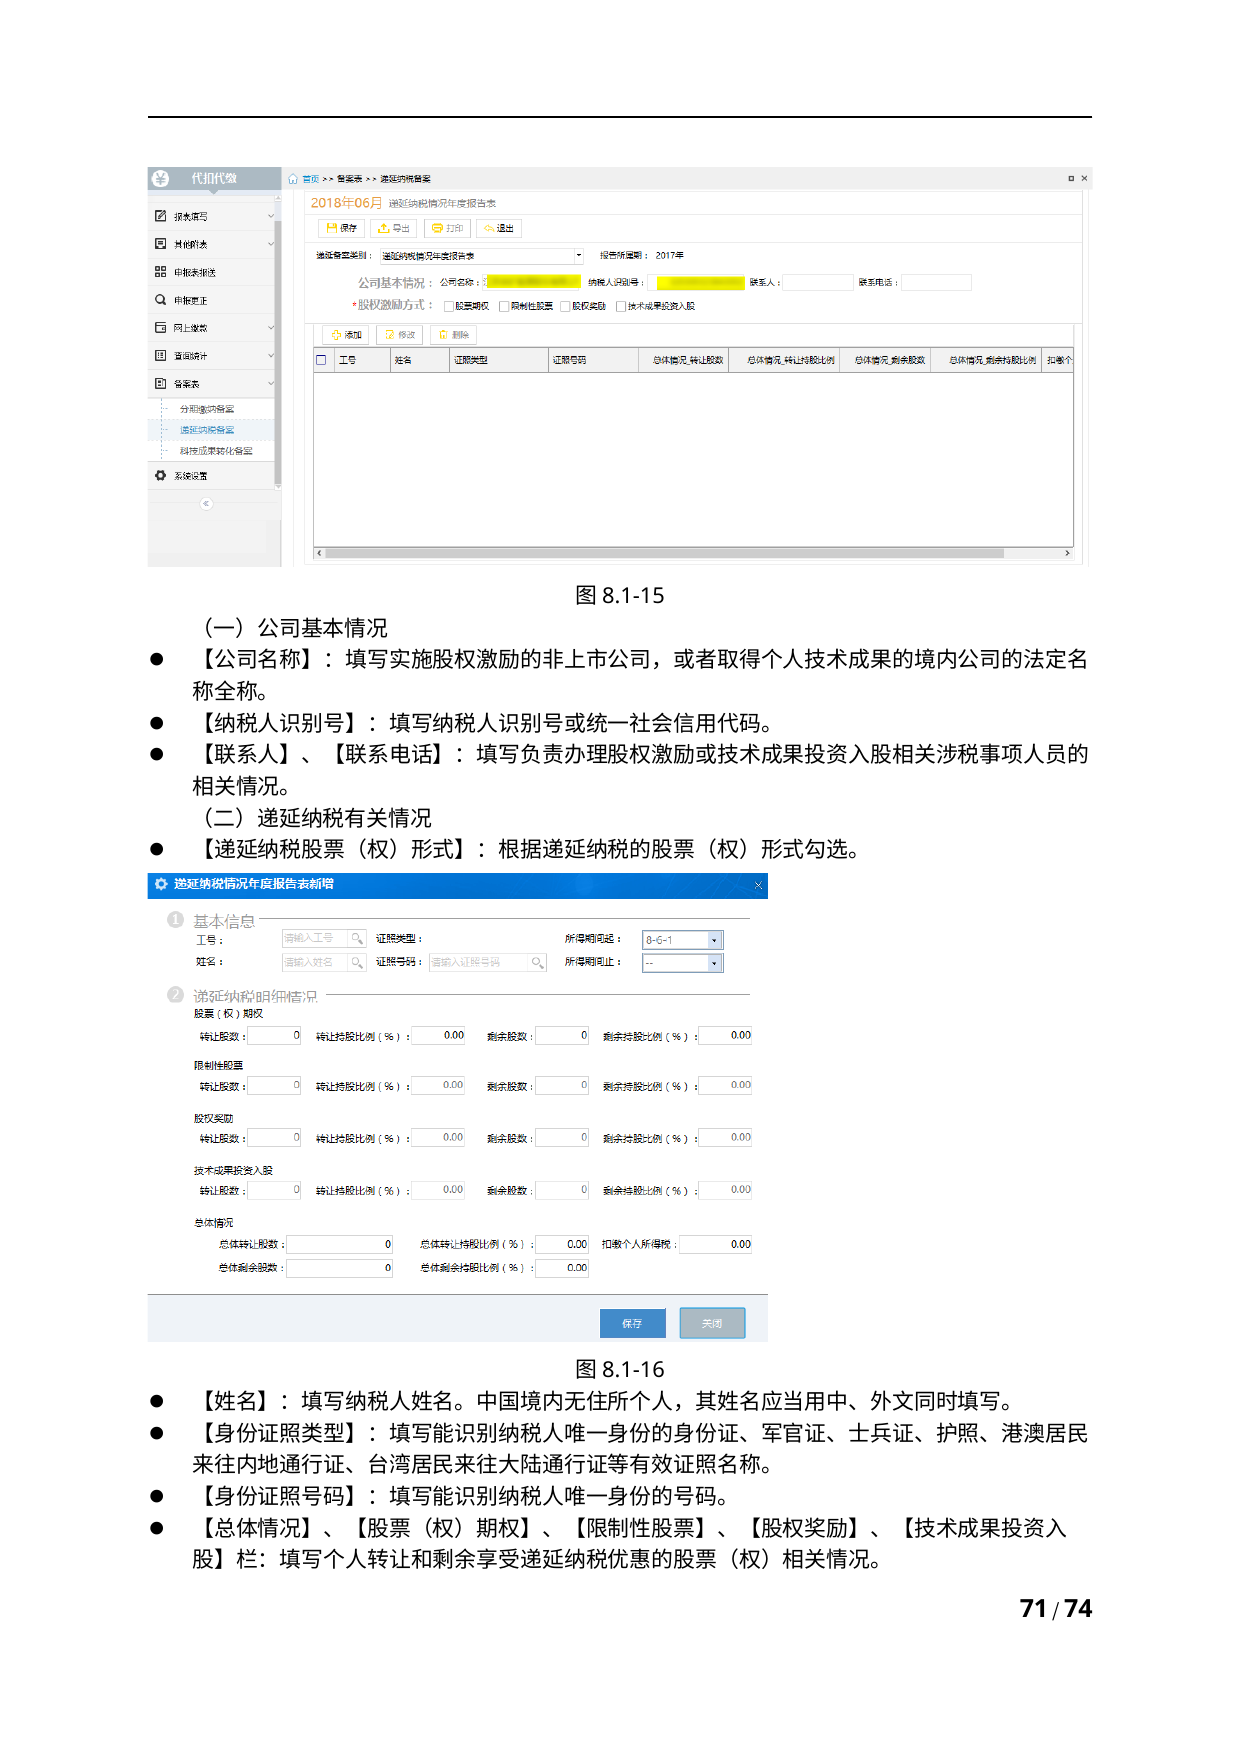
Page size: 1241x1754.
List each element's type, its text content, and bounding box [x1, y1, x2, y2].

text （一）公司基本情况 [148, 611, 1092, 642]
list 【身份证照类型】：填写能识别纳税人唯一身份的身份证、军官证、士兵证、护照、港澳居民来往内地通行证、台湾居民来往大陆通行证等有效证照名称。 [148, 1416, 1092, 1479]
list 【公司名称】：填写实施股权激励的非上市公司，或者取得个人技术成果的境内公司的法定名称全称。 [148, 642, 1092, 706]
list 【姓名】：填写纳税人姓名。中国境内无住所个人，其姓名应当用中、外文同时填写。 [148, 1384, 1092, 1416]
list 【身份证照号码】：填写能识别纳税人唯一身份的号码。 [148, 1479, 1092, 1511]
text （二）递延纳税有关情况 [148, 801, 1092, 832]
list 【联系人】、【联系电话】：填写负责办理股权激励或技术成果投资入股相关涉税事项人员的相关情况。 [148, 737, 1092, 801]
text 图8.1-15 [148, 578, 1092, 611]
picture [147, 167, 1093, 567]
list 【总体情况】、【股票（权）期权】、【限制性股票】、【股权奖励】、【技术成果投资入股】栏：填写个人转让和剩余享受递延纳税优惠的股票（权）相关情况。 [148, 1511, 1092, 1574]
text 图8.1-16 [148, 1351, 1092, 1384]
picture [147, 873, 768, 1342]
list 【递延纳税股票（权）形式】：根据递延纳税的股票（权）形式勾选。 [148, 832, 1092, 864]
list 【纳税人识别号】：填写纳税人识别号或统一社会信用代码。 [148, 706, 1092, 737]
